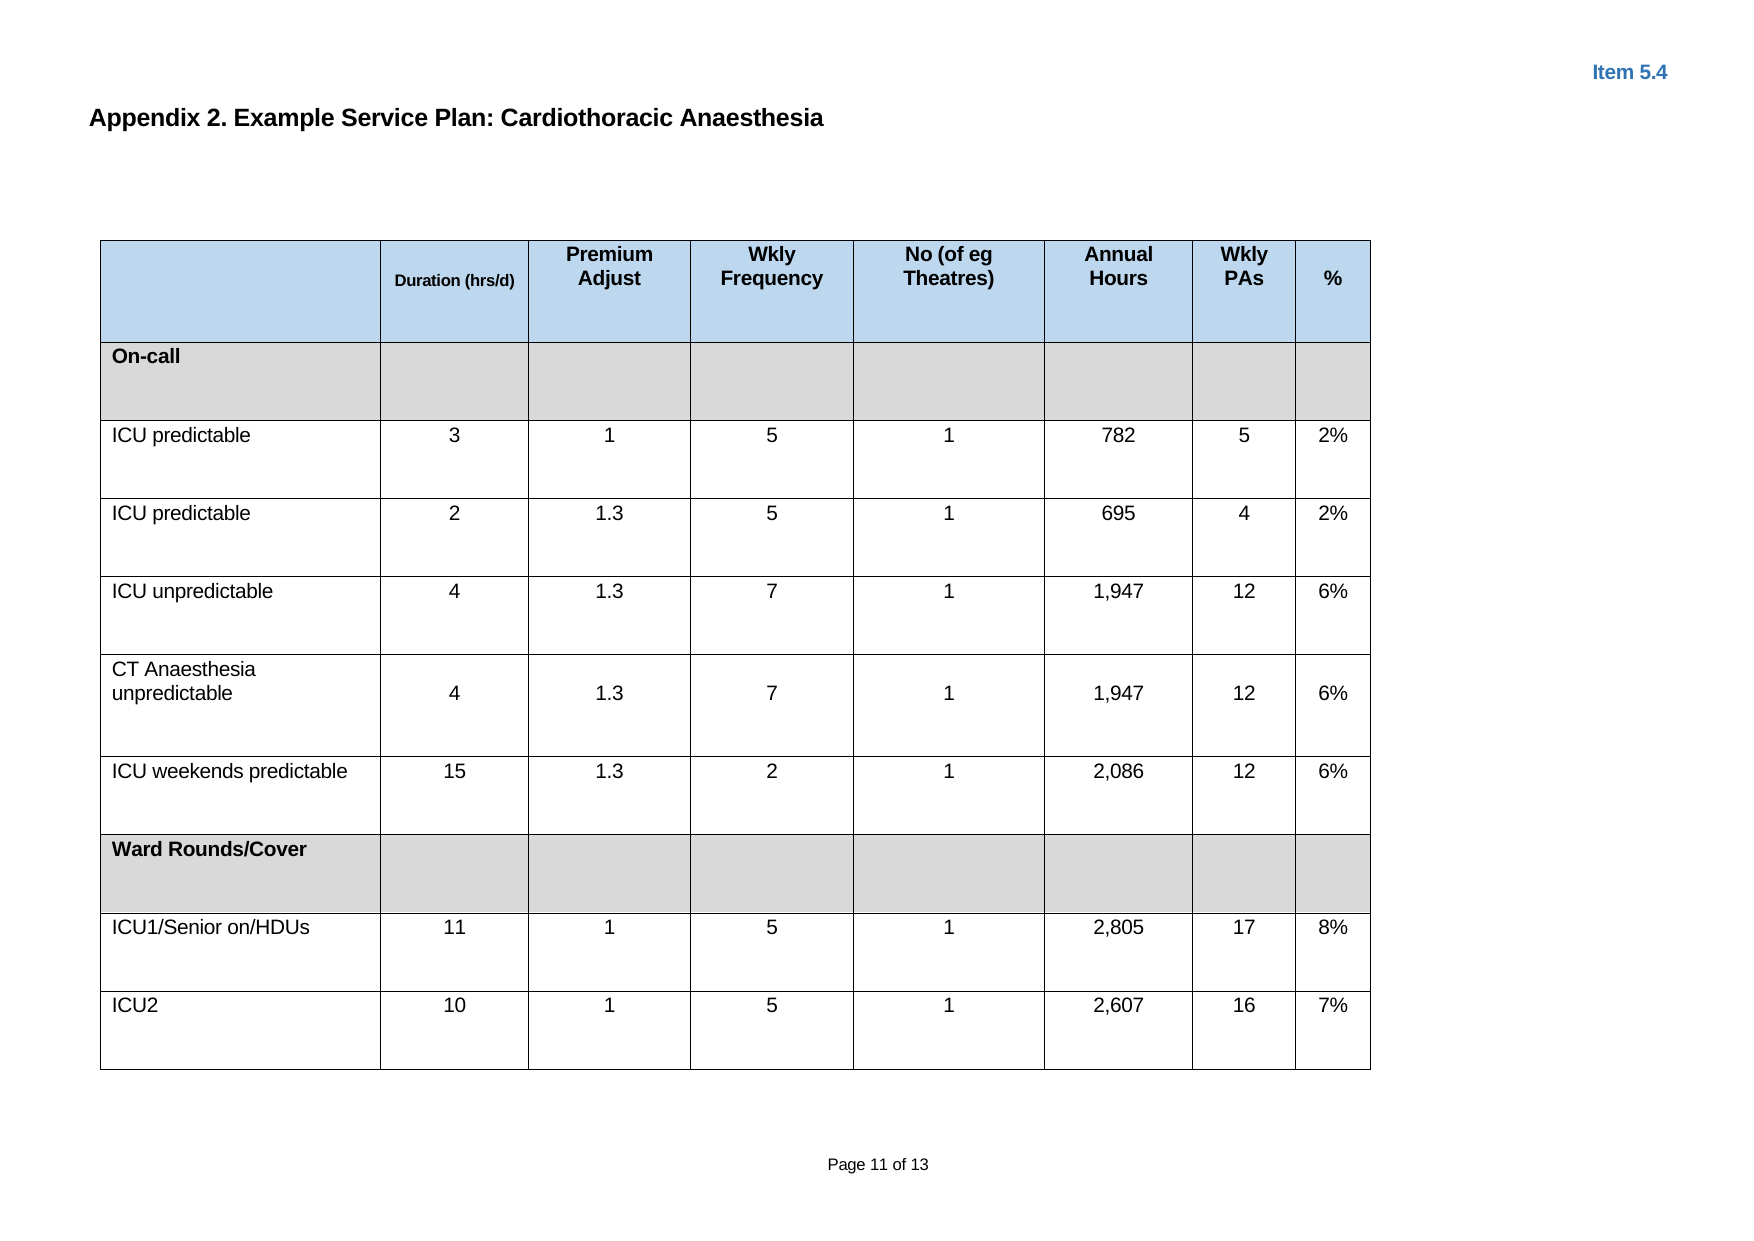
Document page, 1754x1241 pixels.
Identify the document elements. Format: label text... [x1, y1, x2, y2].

table_cell 2,805 [1045, 914, 1192, 991]
table_cell 1,947 [1045, 655, 1192, 756]
table_cell 2,607 [1045, 992, 1192, 1069]
table_cell 7 [691, 655, 853, 756]
table_cell 6% [1296, 655, 1370, 756]
table_cell 7 [691, 577, 853, 654]
table_header Annual Hours [1045, 241, 1192, 342]
table_header [101, 241, 380, 342]
table_cell 4 [1193, 499, 1295, 576]
table_cell [854, 343, 1044, 420]
table_cell 1.3 [529, 577, 690, 654]
table_cell ICU unpredictable [101, 577, 380, 654]
table_cell 1 [854, 757, 1044, 834]
table_cell 1 [854, 499, 1044, 576]
table_cell 12 [1193, 655, 1295, 756]
table_cell [1296, 343, 1370, 420]
table_cell 4 [381, 577, 528, 654]
table_cell 1 [854, 655, 1044, 756]
table_cell 782 [1045, 421, 1192, 498]
table_cell 16 [1193, 992, 1295, 1069]
table_cell 4 [381, 655, 528, 756]
table_cell 1.3 [529, 655, 690, 756]
table_cell 5 [691, 992, 853, 1069]
table_cell ICU2 [101, 992, 380, 1069]
table_cell 2,086 [1045, 757, 1192, 834]
table_cell 1.3 [529, 757, 690, 834]
table_cell 5 [1193, 421, 1295, 498]
table_cell 1 [529, 421, 690, 498]
table_cell 12 [1193, 757, 1295, 834]
table_cell [1045, 835, 1192, 912]
table_cell 1 [854, 421, 1044, 498]
table_cell [691, 835, 853, 912]
table_cell 10 [381, 992, 528, 1069]
table_cell 7% [1296, 992, 1370, 1069]
table_cell 695 [1045, 499, 1192, 576]
table_header No (of eg Theatres) [854, 241, 1044, 342]
table_cell [1193, 343, 1295, 420]
table_cell 1 [854, 914, 1044, 991]
table_cell 2 [381, 499, 528, 576]
table_cell 1 [854, 992, 1044, 1069]
table_cell 6% [1296, 757, 1370, 834]
table_cell 3 [381, 421, 528, 498]
table_cell 12 [1193, 577, 1295, 654]
table_cell [691, 343, 853, 420]
table_cell 2% [1296, 499, 1370, 576]
table_cell 5 [691, 421, 853, 498]
table_cell [1296, 835, 1370, 912]
table_cell CT Anaesthesia unpredictable [101, 655, 380, 756]
table_cell 11 [381, 914, 528, 991]
table_cell 8% [1296, 914, 1370, 991]
text Appendix 2. Example Service Plan: Cardiothoracic Anaesthesia [89, 103, 1668, 132]
table_cell 5 [691, 499, 853, 576]
table_cell ICU1/Senior on/HDUs [101, 914, 380, 991]
table_cell ICU predictable [101, 421, 380, 498]
table_header % [1296, 241, 1370, 342]
table_cell [1193, 835, 1295, 912]
table_cell 15 [381, 757, 528, 834]
table_cell 6% [1296, 577, 1370, 654]
table_cell ICU weekends predictable [101, 757, 380, 834]
table_header Wkly PAs [1193, 241, 1295, 342]
table_cell [854, 835, 1044, 912]
table_cell 1,947 [1045, 577, 1192, 654]
table_cell ICU predictable [101, 499, 380, 576]
table_cell [381, 835, 528, 912]
table_cell Ward Rounds/Cover [101, 835, 380, 912]
table_cell 1 [529, 992, 690, 1069]
table_cell 1.3 [529, 499, 690, 576]
table_cell 1 [854, 577, 1044, 654]
table_cell 2 [691, 757, 853, 834]
table_cell On-call [101, 343, 380, 420]
table_cell [1045, 343, 1192, 420]
table_cell 1 [529, 914, 690, 991]
table_cell 5 [691, 914, 853, 991]
table_cell [381, 343, 528, 420]
table_cell 17 [1193, 914, 1295, 991]
table_cell 2% [1296, 421, 1370, 498]
table_header Wkly Frequency [691, 241, 853, 342]
table_header Premium Adjust [529, 241, 690, 342]
table_cell [529, 343, 690, 420]
table_header Duration (hrs/d) [381, 241, 528, 342]
table_cell [529, 835, 690, 912]
